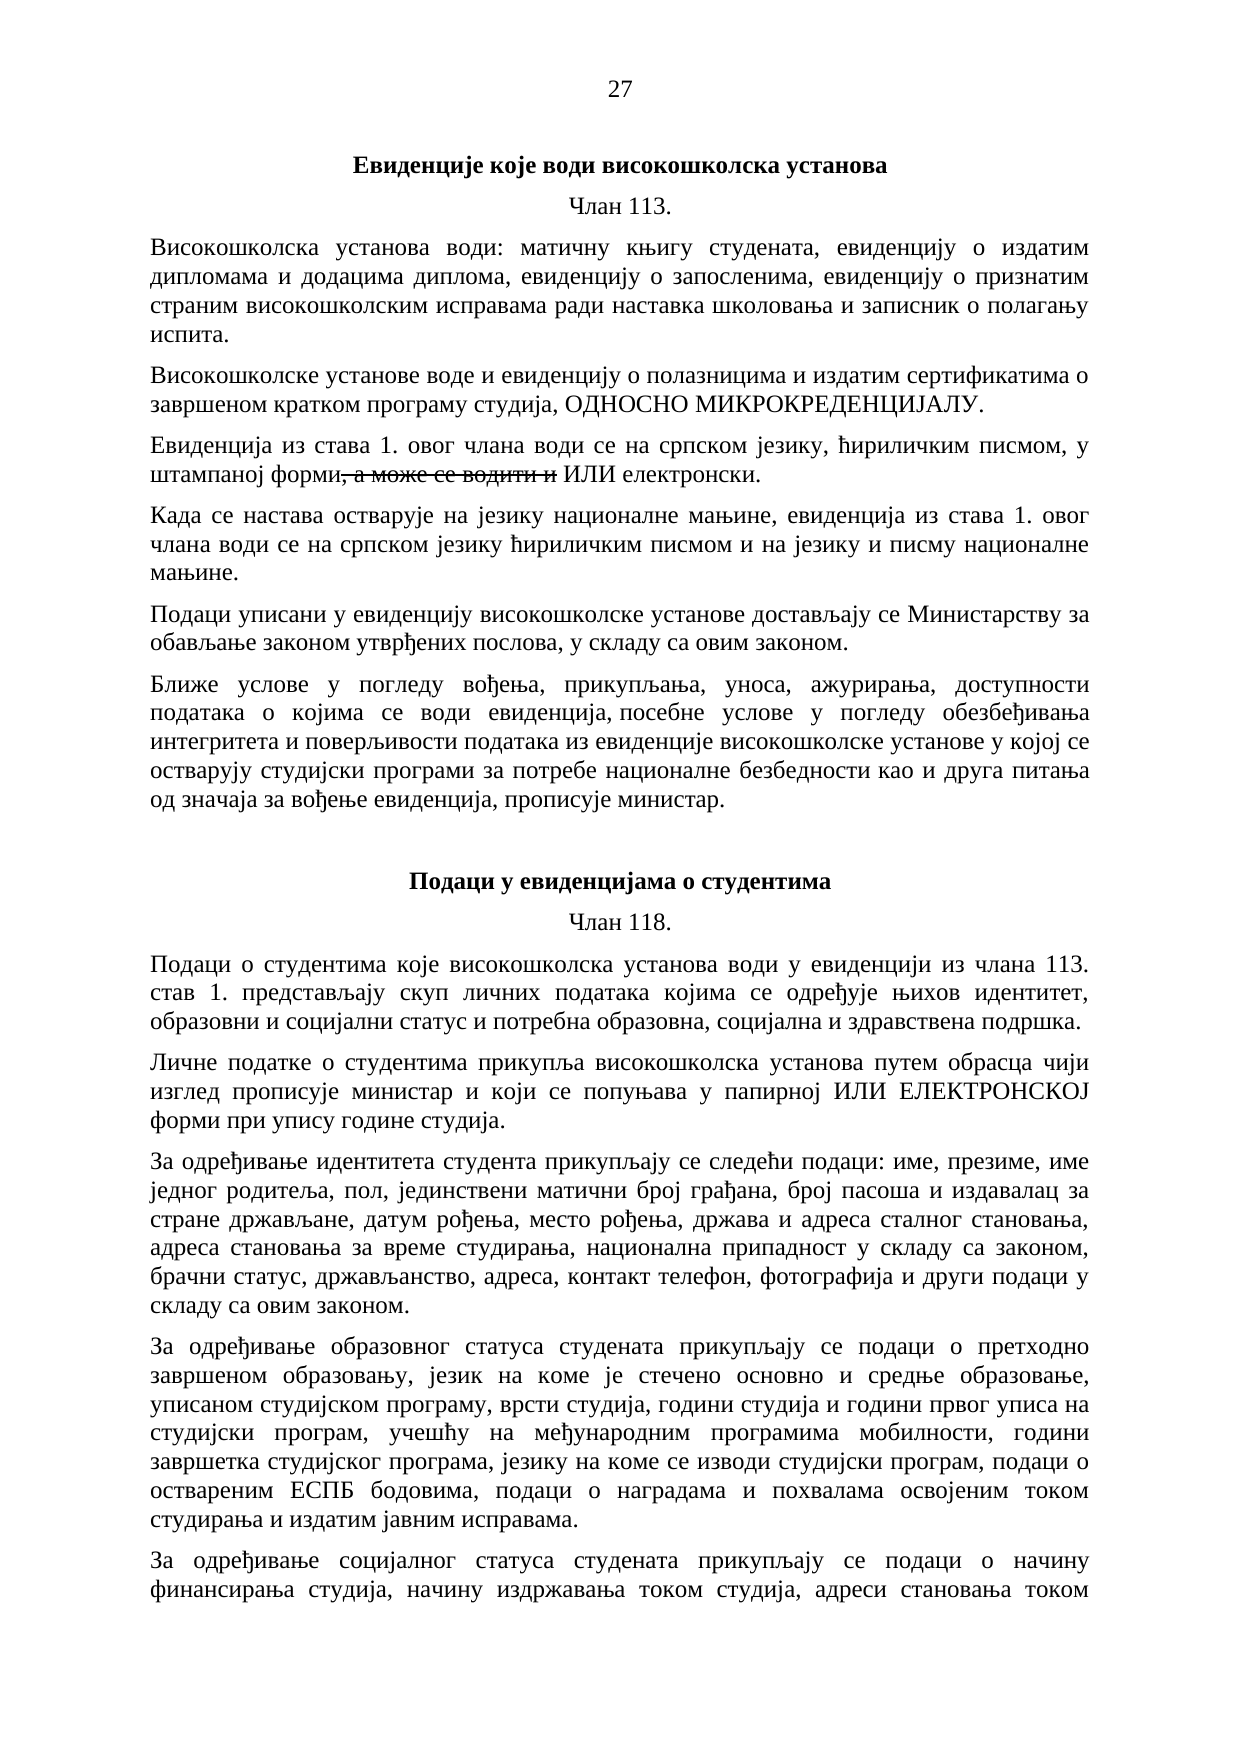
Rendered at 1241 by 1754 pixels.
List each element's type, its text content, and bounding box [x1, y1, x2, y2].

text Високошколске установе воде и евиденцију о полазницима и издатим сертификатима о завршеном кратком програму студија, ОДНОСНО МИКРОКРЕДЕНЦИЈАЛУ. [150, 360, 1090, 417]
text Личне податке о студентима прикупља високошколска установа путем обрасца чији изглед прописује министар и који се попуњава у папирној ИЛИ ЕЛЕКТРОНСКОЈ форми при упису године студија. [150, 1047, 1090, 1134]
text Ближе услове у погледу вођења, прикупљања, уноса, ажурирања, доступности података о којима се води евиденција, посебне услове у погледу обезбеђивања интегритета и поверљивости података из евиденције високошколске установе у којој се остварују студијски програми за потребе националне безбедности као и друга питања од значаја за вођење евиденција, прописује министар. [150, 669, 1090, 812]
text Када се настава остварује на језику националне мањине, евиденција из става 1. овог члана води се на српском језику ћириличким писмом и на језику и писму националне мањине. [150, 500, 1090, 586]
text Евиденција из става 1. овог члана води се на српском језику, ћириличким писмом, у штампаној форми, а може се водити и ИЛИ електронски. [150, 430, 1090, 487]
text Подаци уписани у евиденцију високошколске установе достављају се Министарству за обављање законом утврђених послова, у складу са овим законом. [150, 599, 1090, 656]
text Подаци у евиденцијама о студентима [150, 866, 1090, 895]
text За одређивање образовног статуса студената прикупљају се подаци о претходно завршеном образовању, језик на коме је стечено основно и средње образовање, уписаном студијском програму, врсти студија, години студија и години првог уписа на студијски програм, учешћу на међународним програмима мобилности, години завршетка студијског програма, језику на коме се изводи студијски програм, подаци о оствареним ЕСПБ бодовима, подаци о наградама и похвалама освојеним током студирања и издатим јавним исправама. [150, 1331, 1090, 1532]
text За одређивање идентитета студента прикупљају се следећи подаци: име, презиме, име једног родитеља, пол, јединствени матични број грађана, број пасоша и издавалац за стране држављане, датум рођења, место рођења, држава и адреса сталног становања, адреса становања за време студирања, национална припадност у складу са законом, брачни статус, држављанство, адреса, контакт телефон, фотографија и други подаци у складу са овим законом. [150, 1146, 1090, 1319]
text Подаци о студентима које високошколска установа води у евиденцији из члана 113. став 1. представљају скуп личних података којима се одређује њихов идентитет, образовни и социјални статус и потребна образовна, социјална и здравствена подршка. [150, 949, 1090, 1035]
text Високошколска установа води: матичну књигу студената, евиденцију о издатим дипломама и додацима диплома, евиденцију о запосленима, евиденцију о признатим страним високошколским исправама ради наставка школовања и записник о полагању испита. [150, 232, 1090, 347]
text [150, 1545, 1090, 1602]
text Евиденције које води високошколска установа [150, 150, 1090, 179]
text Члан 113. [150, 191, 1090, 220]
text Члан 118. [150, 907, 1090, 936]
